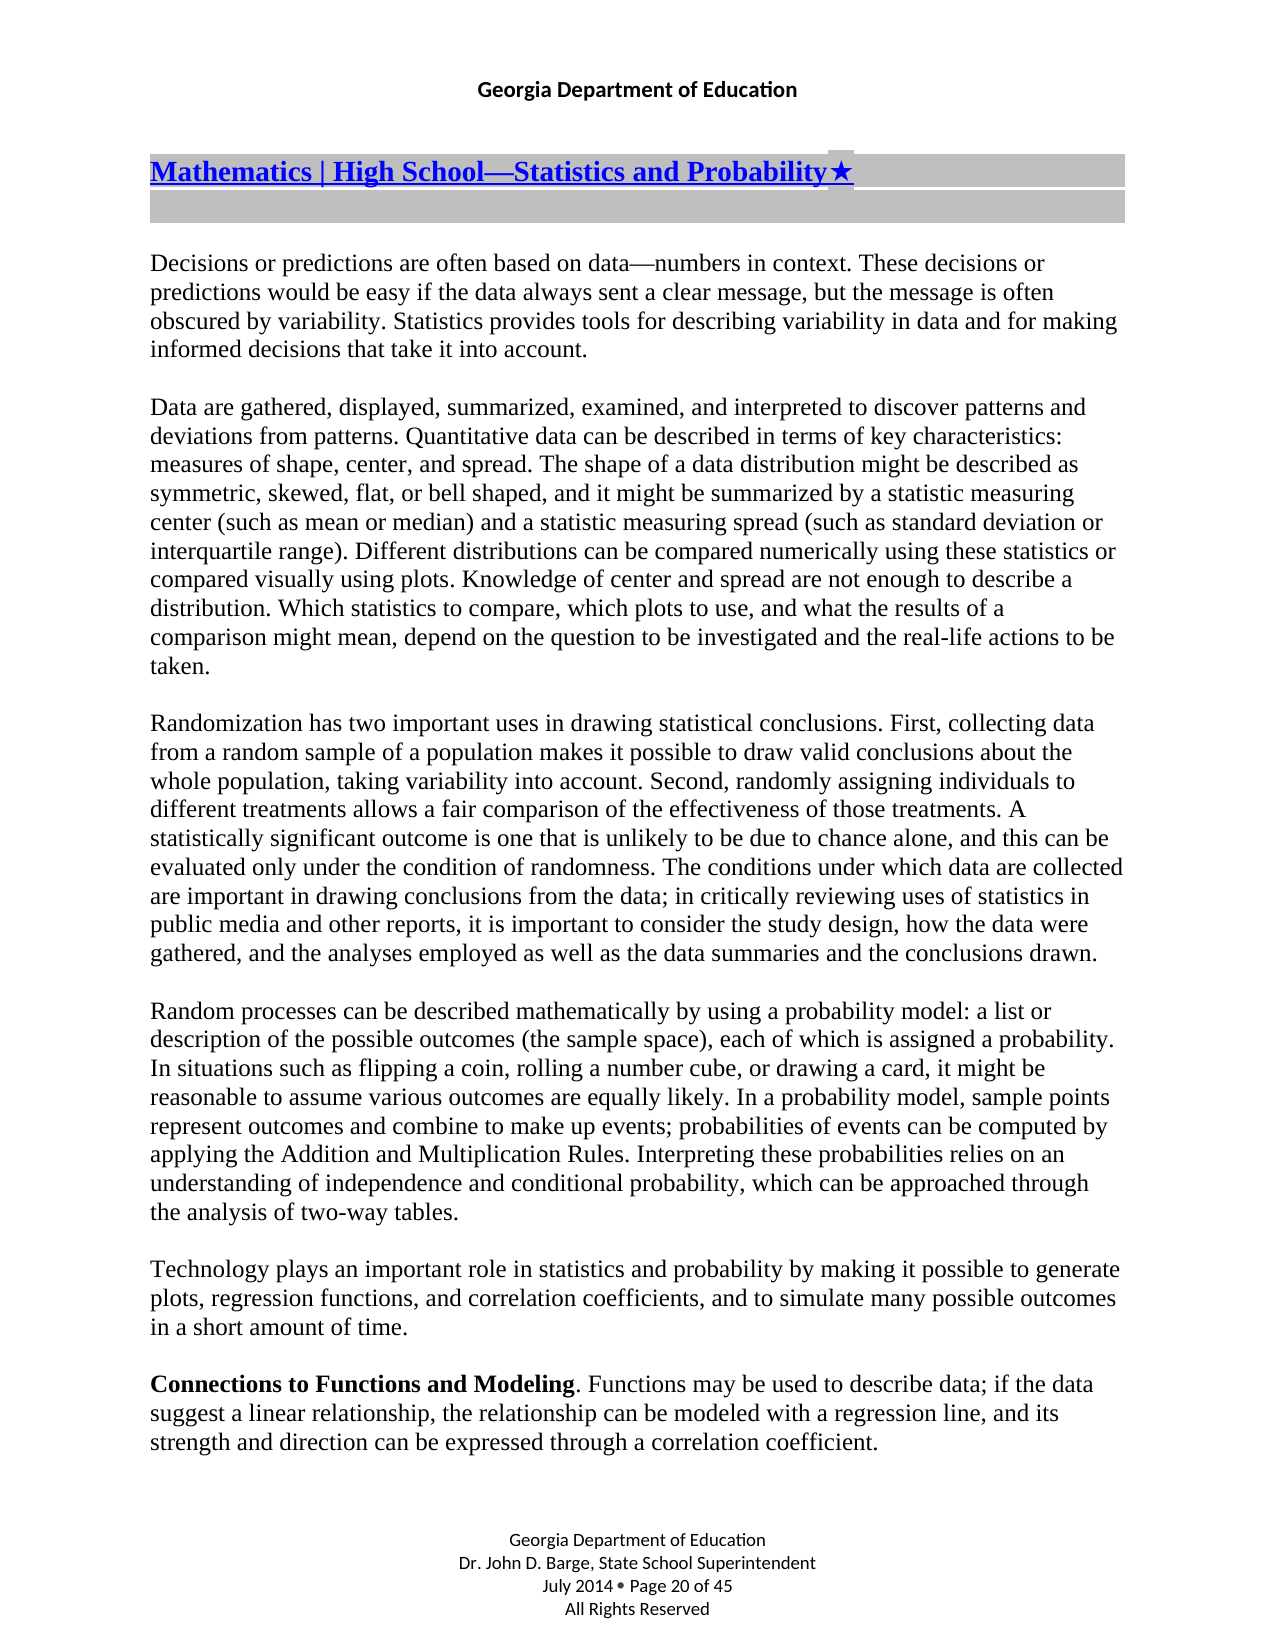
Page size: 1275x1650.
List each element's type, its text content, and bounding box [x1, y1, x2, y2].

text Connections to Functions and Modeling. Functions may be used to describe data; if the data suggest a linear relationship, the relationship can be modeled with a regression line, and its strength and direction can be expressed through a correlation coefficient. [150, 1369, 1125, 1456]
text Technology plays an important role in statistics and probability by making it possible to generate plots, regression functions, and correlation coefficients, and to simulate many possible outcomes in a short amount of time. [150, 1254, 1125, 1341]
text Data are gathered, displayed, summarized, examined, and interpreted to discover patterns and deviations from patterns. Quantitative data can be described in terms of key characteristics: measures of shape, center, and spread. The shape of a data distribution might be described as symmetric, skewed, flat, or bell shaped, and it might be summarized by a statistic measuring center (such as mean or median) and a statistic measuring spread (such as standard deviation or interquartile range). Different distributions can be compared numerically using these statistics or compared visually using plots. Knowledge of center and spread are not enough to describe a distribution. Which statistics to compare, which plots to use, and what the results of a comparison might mean, depend on the question to be investigated and the real-life actions to be taken. [150, 392, 1125, 679]
text Randomization has two important uses in drawing statistical conclusions. First, collecting data from a random sample of a population makes it possible to draw valid conclusions about the whole population, taking variability into account. Second, randomly assigning individuals to different treatments allows a fair comparison of the effectiveness of those treatments. A statistically significant outcome is one that is unlikely to be due to chance alone, and this can be evaluated only under the condition of randomness. The conditions under which data are collected are important in drawing conclusions from the data; in critically reviewing uses of statistics in public media and other reports, it is important to consider the study design, how the data were gathered, and the analyses employed as well as the data summaries and the conclusions drawn. [150, 708, 1125, 967]
text Random processes can be described mathematically by using a probability model: a list or description of the possible outcomes (the sample space), each of which is assigned a probability. In situations such as flipping a coin, rolling a number cube, or drawing a card, it might be reasonable to assume various outcomes are equally likely. In a probability model, sample points represent outcomes and combine to make up events; probabilities of events can be computed by applying the Addition and Multiplication Rules. Interpreting these probabilities relies on an understanding of independence and conditional probability, which can be approached through the analysis of two-way tables. [150, 996, 1125, 1226]
text Decisions or predictions are often based on data—numbers in context. These decisions or predictions would be easy if the data always sent a clear message, but the message is often obscured by variability. Statistics provides tools for describing variability in data and for making informed decisions that take it into account. [150, 248, 1125, 363]
